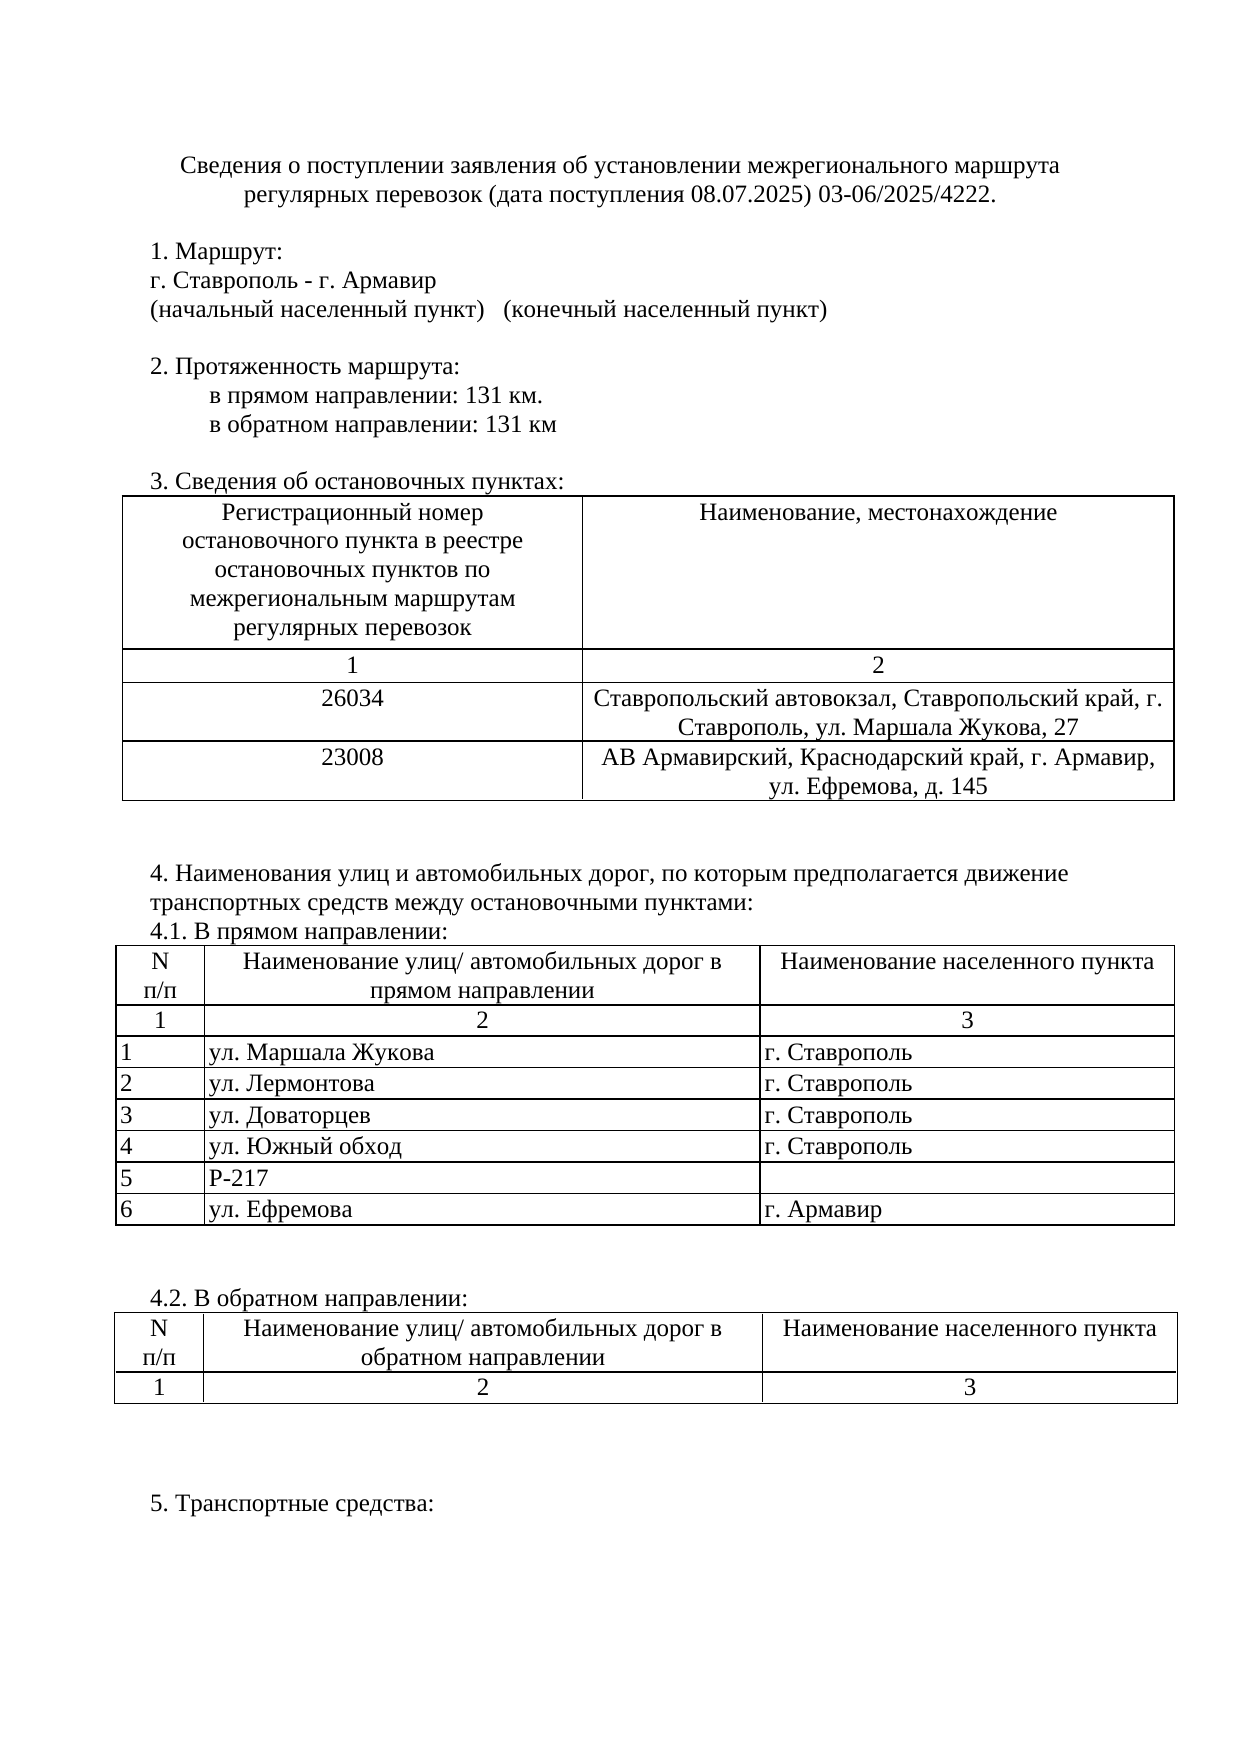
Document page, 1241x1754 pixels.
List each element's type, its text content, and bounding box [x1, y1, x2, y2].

text 3. Сведения об остановочных пунктах: [150, 466, 1090, 495]
table_header Наименование населенного пункта [761, 946, 1174, 1004]
table_cell Ставропольский автовокзал, Ставропольский край, г. Ставрополь, ул. Маршала Жукова, 27 [583, 683, 1173, 740]
text Сведения о поступлении заявления об установлении межрегионального маршрута регулярных перевозок (дата поступления 08.07.2025) 03-06/2025/4222. [150, 150, 1090, 207]
table_cell 4 [117, 1131, 204, 1161]
table_cell 1 [117, 1037, 204, 1067]
text 1. Маршрут: [150, 236, 1090, 265]
table_header Регистрационный номер остановочного пункта в реестре остановочных пунктов по межрегиональным маршрутам регулярных перевозок [123, 497, 582, 648]
table_cell 1 [117, 1006, 204, 1035]
table_cell 2 [117, 1068, 204, 1098]
table_cell 3 [117, 1100, 204, 1130]
table_cell г. Ставрополь [761, 1100, 1174, 1130]
table_header N п/п [115, 1313, 203, 1371]
table_header Наименование улиц/ автомобильных дорог в обратном направлении [204, 1313, 762, 1371]
table_header Наименование, местонахождение [583, 497, 1173, 648]
table_cell 1 [115, 1372, 203, 1402]
table_cell 5 [117, 1163, 204, 1193]
table_cell 2 [583, 650, 1173, 681]
text г. Ставрополь - г. Армавир [150, 265, 1090, 294]
text 5. Транспортные средства: [150, 1488, 1090, 1517]
text 4.2. В обратном направлении: [150, 1283, 1090, 1312]
text 2. Протяженность маршрута: [150, 351, 1090, 380]
table_cell [761, 1163, 1174, 1193]
table_cell ул. Ефремова [205, 1194, 759, 1224]
table_cell 2 [204, 1373, 762, 1402]
table_cell ул. Южный обход [205, 1131, 759, 1161]
table_cell ул. Маршала Жукова [205, 1037, 759, 1067]
text (начальный населенный пункт) (конечный населенный пункт) [150, 294, 1090, 322]
table_cell г. Армавир [761, 1194, 1174, 1224]
table_cell г. Ставрополь [761, 1068, 1174, 1098]
table_cell 26034 [123, 683, 582, 740]
table_cell 2 [205, 1006, 759, 1035]
table_cell 3 [761, 1006, 1174, 1035]
table_cell 3 [763, 1371, 1177, 1402]
text 4. Наименования улиц и автомобильных дорог, по которым предполагается движение транспортных средств между остановочными пунктами: [150, 858, 1090, 916]
table_cell ул. Лермонтова [205, 1068, 759, 1098]
table_cell 1 [123, 650, 582, 681]
table_cell Р-217 [205, 1163, 759, 1193]
text 4.1. В прямом направлении: [150, 916, 1090, 945]
table_header Наименование населенного пункта [763, 1313, 1177, 1371]
table_cell г. Ставрополь [761, 1131, 1174, 1161]
table_cell 23008 [123, 742, 582, 799]
table_header Наименование улиц/ автомобильных дорог в прямом направлении [205, 946, 759, 1004]
table_cell г. Ставрополь [761, 1037, 1174, 1067]
table_cell 6 [117, 1194, 204, 1224]
table_header N п/п [117, 946, 204, 1004]
text в прямом направлении: 131 км. [150, 380, 1090, 409]
table_cell АВ Армавирский, Краснодарский край, г. Армавир, ул. Ефремова, д. 145 [583, 742, 1173, 799]
text в обратном направлении: 131 км [150, 409, 1090, 437]
table_cell ул. Доваторцев [205, 1100, 759, 1130]
